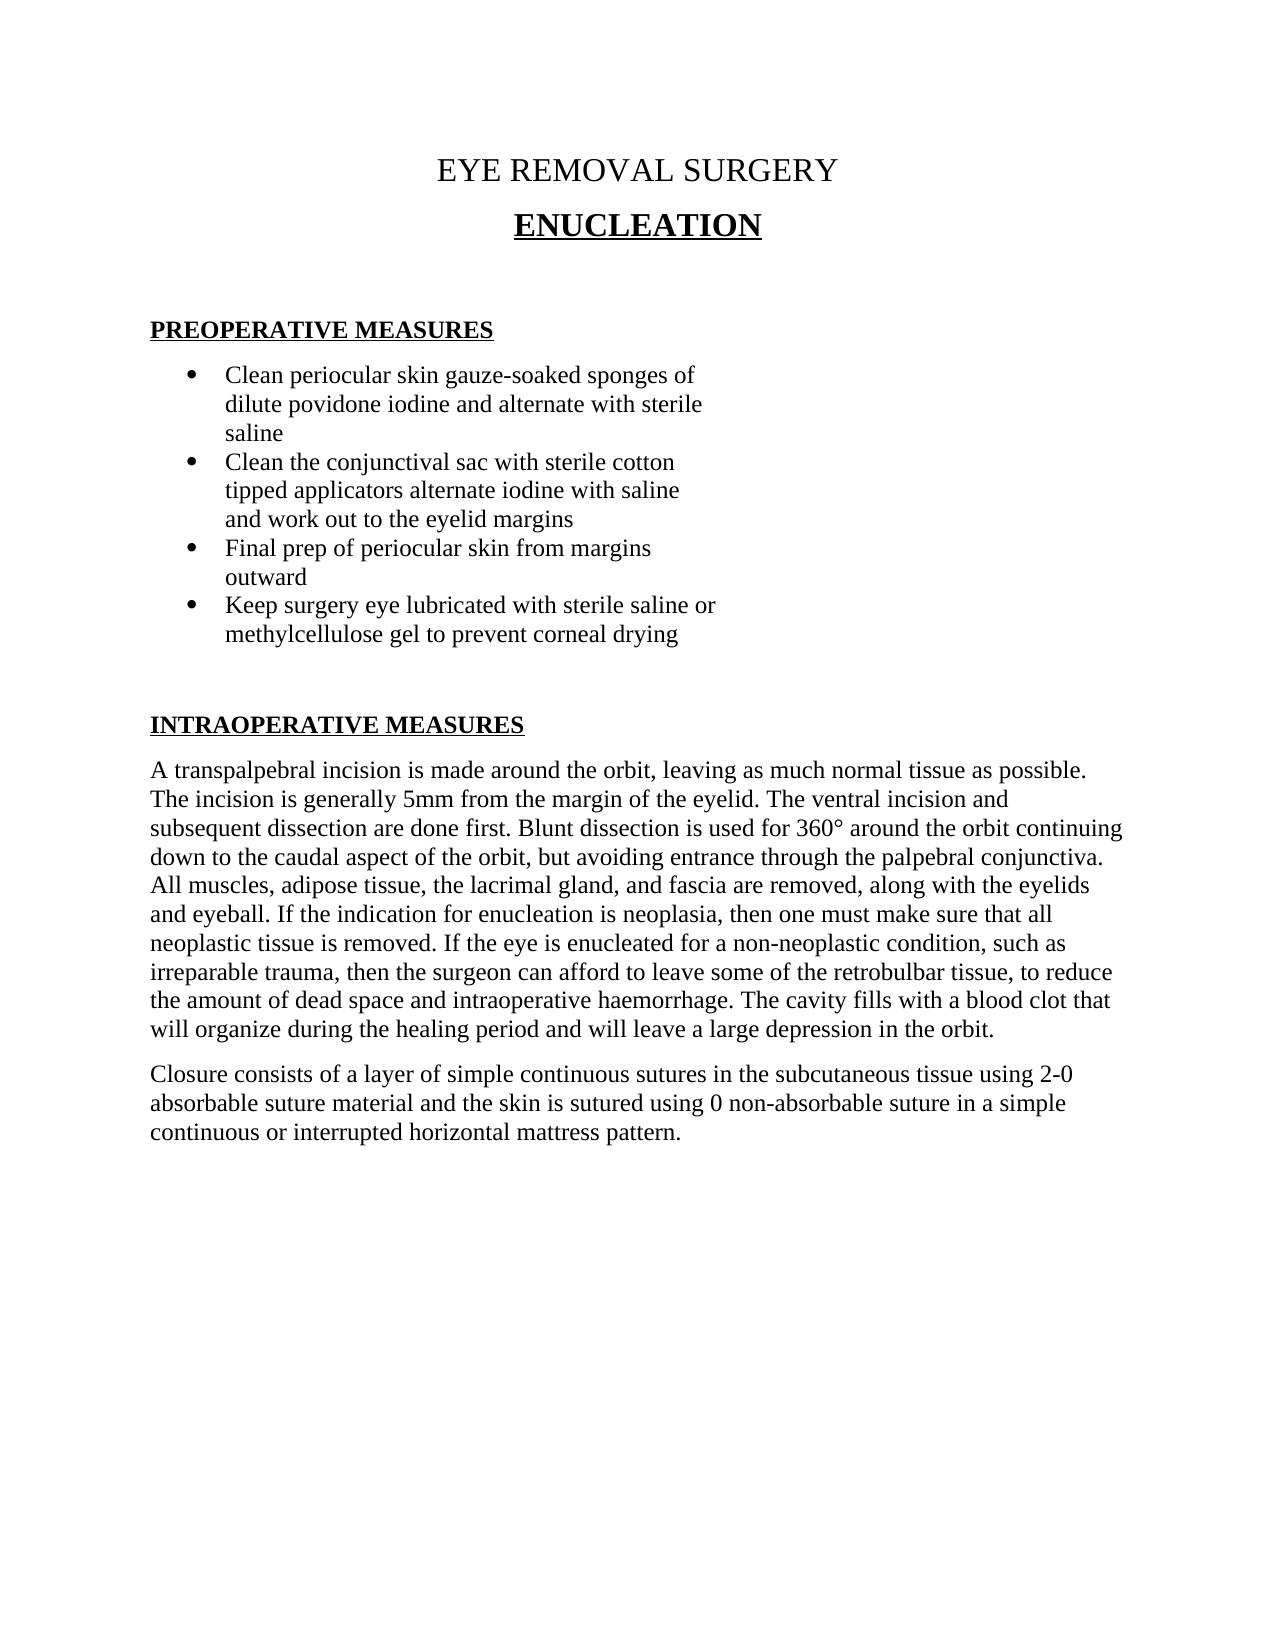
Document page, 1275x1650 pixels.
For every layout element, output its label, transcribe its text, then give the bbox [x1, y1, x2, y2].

list Clean the conjunctival sac with sterile cotton [187, 447, 1125, 475]
list outward [225, 562, 1125, 590]
list Keep surgery eye lubricated with sterile saline or [187, 590, 1125, 619]
text A transpalpebral incision is made around the orbit, leaving as much normal tissue as possible. The incision is generally 5mm from the margin of the eyelid. The ventral incision and subsequent dissection are done first. Blunt dissection is used for 360° around the orbit continuing down to the caudal aspect of the orbit, but avoiding entrance through the palpebral conjunctiva. All muscles, adipose tissue, the lacrimal gland, and fascia are removed, along with the eyelids and eyeball. If the indication for enucleation is neoplasia, then one must make sure that all neoplastic tissue is removed. If the eye is enucleated for a non-neoplastic condition, such as irreparable trauma, then the surgeon can afford to leave some of the retrobulbar tissue, to reduce the amount of dead space and intraoperative haemorrhage. The cavity fills with a blood clot that will organize during the healing period and will leave a large depression in the orbit. [150, 755, 1125, 1043]
list Final prep of periocular skin from margins [187, 533, 1125, 562]
list dilute povidone iodine and alternate with sterile [225, 389, 1125, 418]
text EYE REMOVAL SURGERY [150, 150, 1125, 188]
list tipped applicators alternate iodine with saline [225, 475, 1125, 504]
list Clean periocular skin gauze-soaked sponges of [187, 360, 1125, 389]
text INTRAOPERATIVE MEASURES [150, 710, 1125, 739]
text PREOPERATIVE MEASURES [150, 315, 1125, 344]
list methylcellulose gel to prevent corneal drying [225, 619, 1125, 648]
text ENUCLEATION [150, 205, 1125, 243]
list and work out to the eyelid margins [225, 504, 1125, 533]
list saline [225, 418, 1125, 447]
text Closure consists of a layer of simple continuous sutures in the subcutaneous tissue using 2-0 absorbable suture material and the skin is sutured using 0 non-absorbable suture in a simple continuous or interrupted horizontal mattress pattern. [150, 1059, 1125, 1146]
